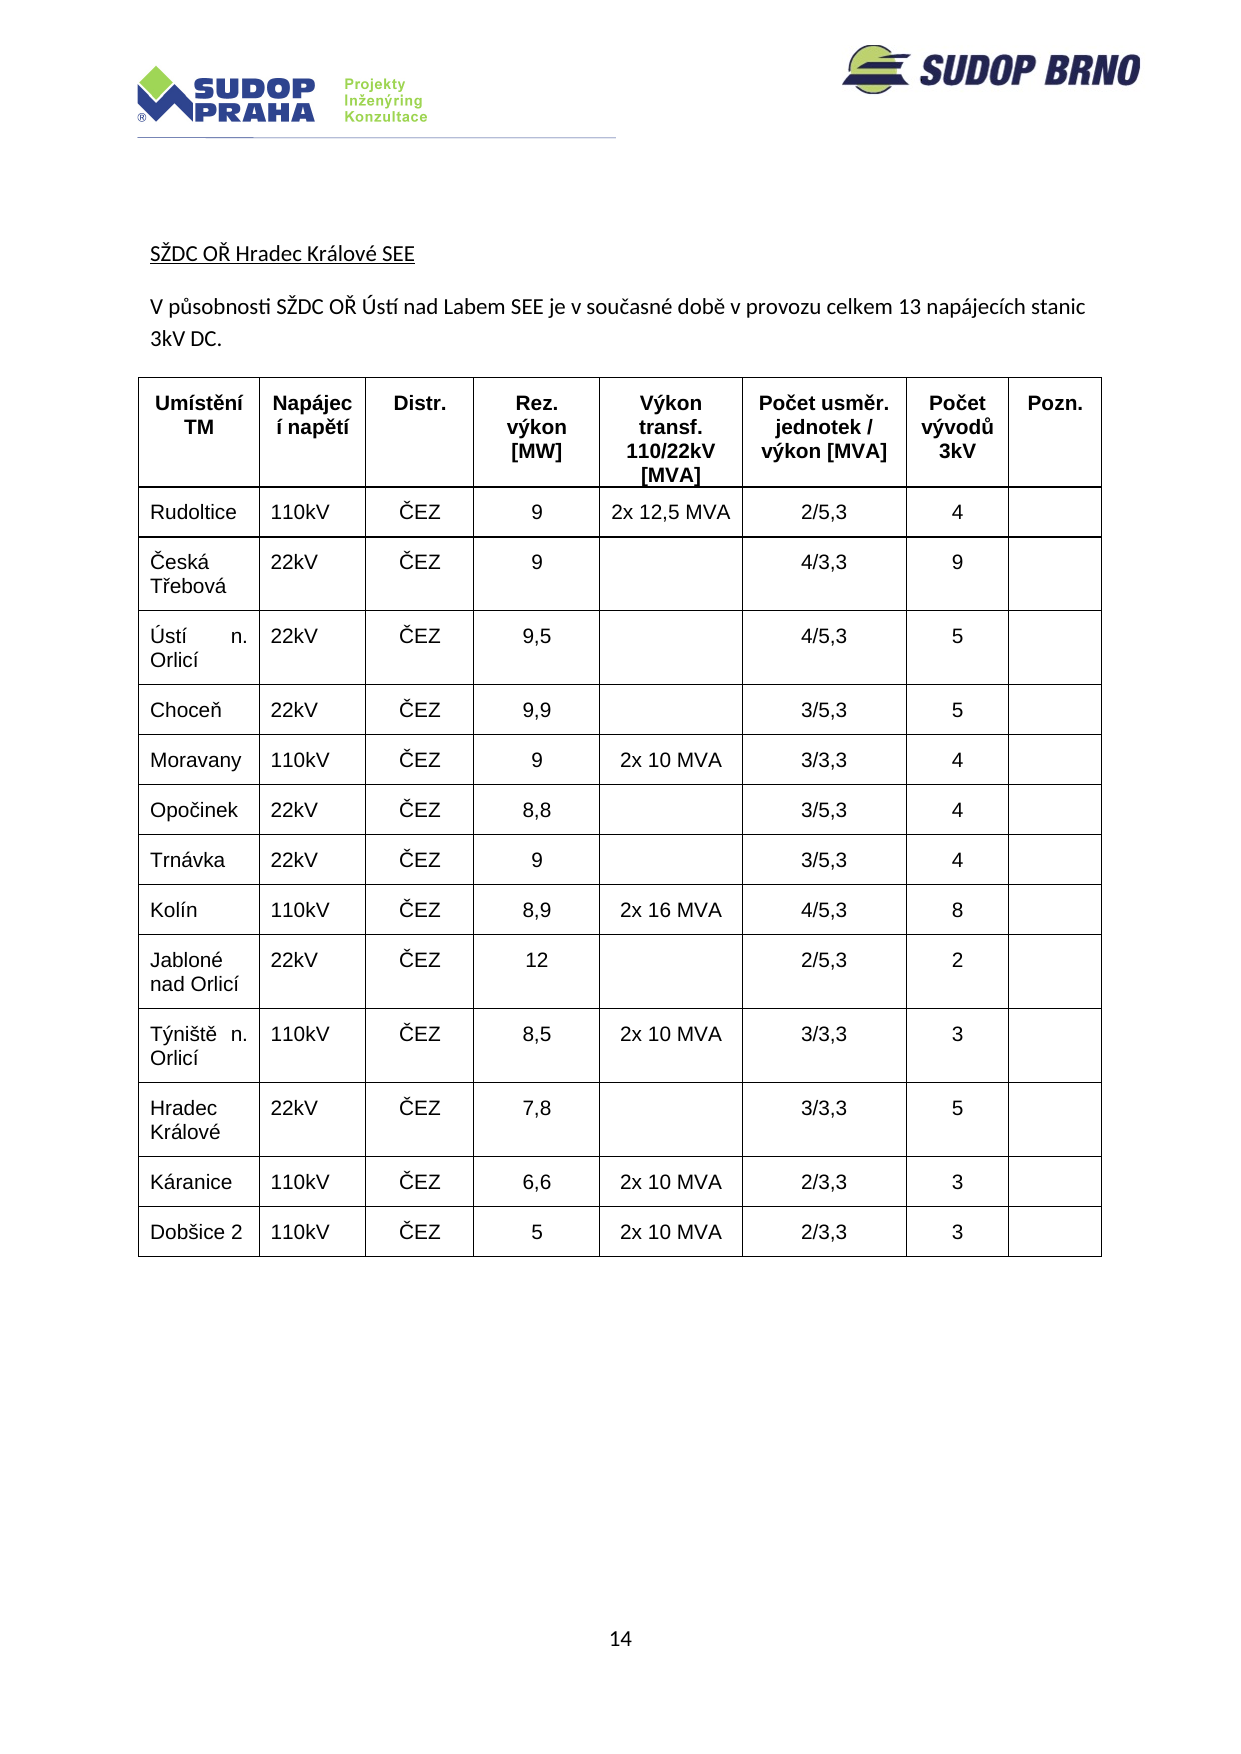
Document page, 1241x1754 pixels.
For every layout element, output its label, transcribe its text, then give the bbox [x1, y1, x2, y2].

table_cell [600, 1083, 742, 1156]
table_cell 22kV [260, 1083, 365, 1156]
table_cell [1009, 685, 1101, 734]
table_cell 4/5,3 [743, 611, 906, 684]
table_cell [1009, 735, 1101, 784]
table_cell 2/5,3 [743, 935, 906, 1008]
table_cell 2x 10 MVA [600, 735, 742, 784]
table_cell 110kV [260, 1207, 365, 1256]
table_cell 2/3,3 [743, 1157, 906, 1206]
table_cell 8,5 [474, 1009, 599, 1082]
table_cell ČEZ [366, 488, 473, 536]
table_cell Rudoltice [139, 488, 259, 536]
table_cell 3/5,3 [743, 685, 906, 734]
table_cell 3/5,3 [743, 835, 906, 884]
table_header Výkon transf. 110/22kV [MVA] [600, 378, 742, 486]
table_cell [1009, 835, 1101, 884]
table_cell [1009, 785, 1101, 834]
table_cell ČEZ [366, 885, 473, 934]
table_cell 9 [474, 835, 599, 884]
table_cell [1009, 1207, 1101, 1256]
table_cell 2x 10 MVA [600, 1157, 742, 1206]
table_cell Týniště n. Orlicí [139, 1009, 259, 1082]
text SŽDC OŘ Hradec Králové SEE [150, 239, 1090, 267]
table_cell 22kV [260, 685, 365, 734]
text V působnosti SŽDC OŘ Ústí nad Labem SEE je v současné době v provozu celkem 13 napájecích stanic 3kV DC. [150, 292, 1090, 352]
table_header Napájecí napětí [260, 378, 365, 486]
table_cell 3/3,3 [743, 735, 906, 784]
table_cell Kolín [139, 885, 259, 934]
table_cell [1009, 885, 1101, 934]
table_cell 9 [474, 488, 599, 536]
table_cell 4/5,3 [743, 885, 906, 934]
table_cell ČEZ [366, 835, 473, 884]
table_header Umístění TM [139, 378, 259, 486]
table_cell 110kV [260, 885, 365, 934]
table_cell ČEZ [366, 1009, 473, 1082]
table_cell 22kV [260, 785, 365, 834]
table_cell 2x 10 MVA [600, 1207, 742, 1256]
table_cell Dobšice 2 [139, 1207, 259, 1256]
table_cell 3/3,3 [743, 1083, 906, 1156]
table_cell [1009, 1009, 1101, 1082]
table_cell Káranice [139, 1157, 259, 1206]
table_cell 22kV [260, 538, 365, 610]
table_cell [600, 611, 742, 684]
table_cell 4 [907, 835, 1008, 884]
table_cell [600, 785, 742, 834]
table_cell 2x 16 MVA [600, 885, 742, 934]
table_cell [1009, 1157, 1101, 1206]
table_cell ČEZ [366, 935, 473, 1008]
table_cell 9 [907, 538, 1008, 610]
table_cell 6,6 [474, 1157, 599, 1206]
table_cell 5 [907, 1083, 1008, 1156]
table_cell ČEZ [366, 611, 473, 684]
table_cell Ústí n. Orlicí [139, 611, 259, 684]
table_cell 3 [907, 1157, 1008, 1206]
table_cell 9,5 [474, 611, 599, 684]
table_cell 110kV [260, 488, 365, 536]
table_cell Opočinek [139, 785, 259, 834]
table_cell 22kV [260, 835, 365, 884]
table_cell ČEZ [366, 735, 473, 784]
table_cell 22kV [260, 935, 365, 1008]
picture [841, 45, 1149, 96]
table_cell 9,9 [474, 685, 599, 734]
table_cell [1009, 1083, 1101, 1156]
table_cell [600, 835, 742, 884]
table_cell [600, 935, 742, 1008]
table_cell [1009, 538, 1101, 610]
table_cell ČEZ [366, 685, 473, 734]
table_cell 4 [907, 785, 1008, 834]
table_cell ČEZ [366, 1207, 473, 1256]
table_cell 2 [907, 935, 1008, 1008]
table_cell 5 [474, 1207, 599, 1256]
table_cell 2/5,3 [743, 488, 906, 536]
table_cell Česká Třebová [139, 538, 259, 610]
table_cell 9 [474, 538, 599, 610]
table_cell Jabloné nad Orlicí [139, 935, 259, 1008]
table_cell 7,8 [474, 1083, 599, 1156]
picture [137, 65, 435, 126]
table_cell ČEZ [366, 1083, 473, 1156]
table_cell Trnávka [139, 835, 259, 884]
table_cell 2/3,3 [743, 1207, 906, 1256]
table_cell [600, 538, 742, 610]
table_header Počet usměr. jednotek / výkon [MVA] [743, 378, 906, 486]
table_cell Hradec Králové [139, 1083, 259, 1156]
table_cell Choceň [139, 685, 259, 734]
table_cell 3/5,3 [743, 785, 906, 834]
table_cell 110kV [260, 1009, 365, 1082]
table_cell 4 [907, 735, 1008, 784]
table_cell 2x 12,5 MVA [600, 488, 742, 536]
table_cell 8,8 [474, 785, 599, 834]
table_cell 12 [474, 935, 599, 1008]
table_cell 4 [907, 488, 1008, 536]
table_header Pozn. [1009, 378, 1101, 486]
table_cell 3 [907, 1009, 1008, 1082]
table_cell ČEZ [366, 1157, 473, 1206]
table_cell [600, 685, 742, 734]
table_cell 2x 10 MVA [600, 1009, 742, 1082]
table_cell 5 [907, 611, 1008, 684]
table_cell 8 [907, 885, 1008, 934]
table_cell 9 [474, 735, 599, 784]
table_cell 110kV [260, 735, 365, 784]
table_cell 8,9 [474, 885, 599, 934]
table_cell [1009, 611, 1101, 684]
table_cell 5 [907, 685, 1008, 734]
table_cell 22kV [260, 611, 365, 684]
table_cell [1009, 488, 1101, 536]
table_cell ČEZ [366, 785, 473, 834]
table_cell 110kV [260, 1157, 365, 1206]
table_cell ČEZ [366, 538, 473, 610]
table_cell [1009, 935, 1101, 1008]
table_header Rez. výkon [MW] [474, 378, 599, 486]
table_header Distr. [366, 378, 473, 486]
table_cell 4/3,3 [743, 538, 906, 610]
table_cell 3 [907, 1207, 1008, 1256]
table_cell Moravany [139, 735, 259, 784]
table_header Počet vývodů 3kV [907, 378, 1008, 486]
table_cell 3/3,3 [743, 1009, 906, 1082]
